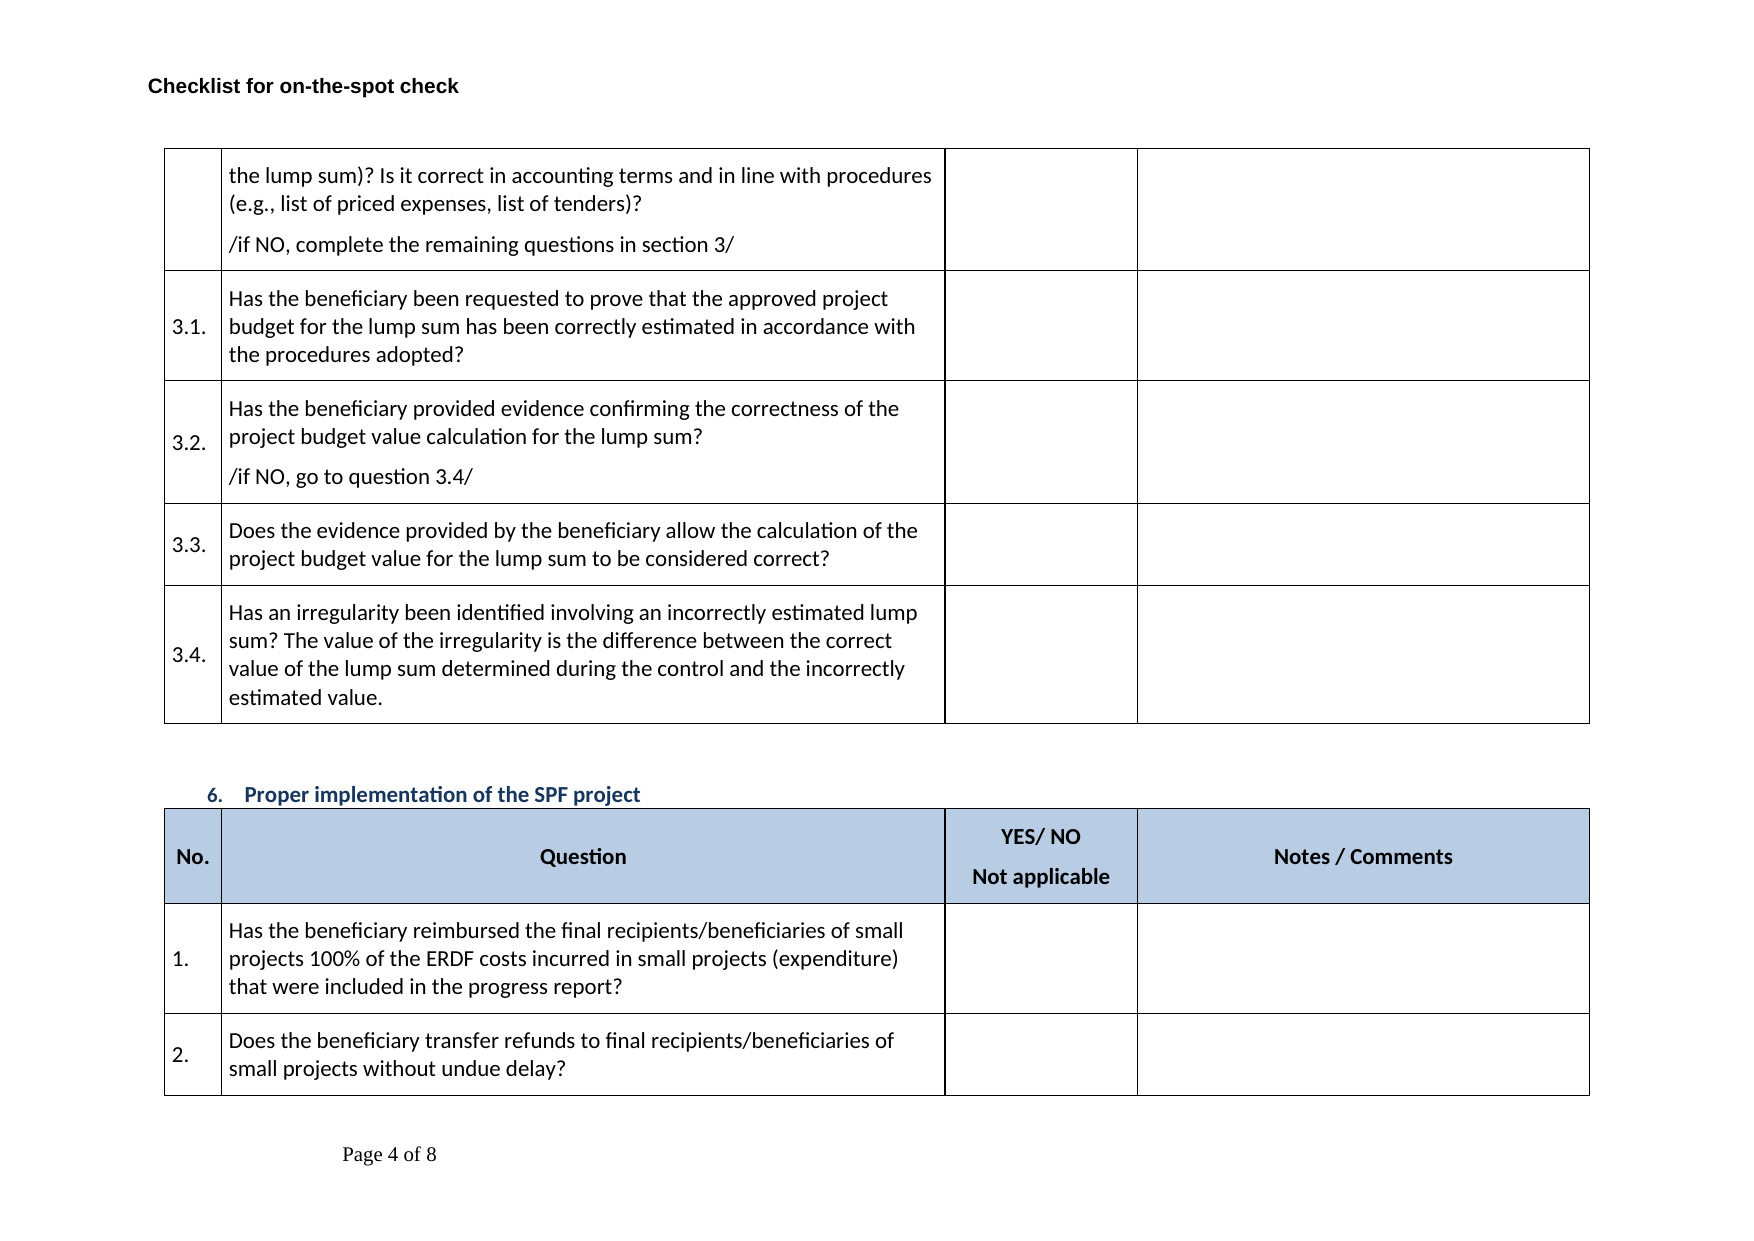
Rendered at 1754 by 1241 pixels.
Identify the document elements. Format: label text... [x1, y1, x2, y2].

table_cell 3.1. [165, 271, 221, 380]
table_cell [946, 1014, 1137, 1095]
table_cell 3.3. [165, 504, 221, 585]
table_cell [222, 149, 944, 270]
table_cell [946, 271, 1137, 380]
table_cell [946, 586, 1137, 723]
table_cell Has an irregularity been identified involving an incorrectly estimated lump sum? The value of the irregularity is the difference between the correct value of the lump sum determined during the control and the incorrectly estimated value. [222, 586, 944, 723]
table_cell [1138, 904, 1589, 1013]
table_cell [1138, 381, 1589, 503]
table_cell 3. [165, 149, 221, 270]
table_cell Has the beneficiary been requested to prove that the approved project budget for the lump sum has been correctly estimated in accordance with the procedures adopted? [222, 271, 944, 380]
table_cell Has the beneficiary reimbursed the final recipients/beneficiaries of small projects 100% of the ERDF costs incurred in small projects (expenditure) that were included in the progress report? [222, 904, 944, 1013]
table_cell 3.4. [165, 586, 221, 723]
table_cell [946, 149, 1137, 270]
table_cell [1138, 504, 1589, 585]
table_cell [1138, 586, 1589, 723]
table_cell [946, 381, 1137, 503]
table_cell [1138, 271, 1589, 380]
table_cell [1138, 149, 1589, 270]
table_cell [946, 904, 1137, 1013]
table_cell Does the evidence provided by the beneficiary allow the calculation of the project budget value for the lump sum to be considered correct? [222, 504, 944, 585]
table_cell Does the beneficiary transfer refunds to final recipients/beneficiaries of small projects without undue delay? [222, 1014, 944, 1095]
table_cell 3.2. [165, 381, 221, 503]
table_header Question [222, 809, 944, 903]
table_cell 2. [165, 1014, 221, 1095]
table_header Notes / Comments [1138, 809, 1589, 903]
table_header No. [165, 809, 221, 903]
table_header YES/ NO Not applicable [946, 809, 1137, 903]
table_cell 1. [165, 904, 221, 1013]
table_cell [1138, 1014, 1589, 1095]
list Proper implementation of the SPF project [207, 780, 1606, 808]
table_cell [946, 504, 1137, 585]
table_cell Has the beneficiary provided evidence confirming the correctness of the project budget value calculation for the lump sum? /if NO, go to question 3.4/ [222, 381, 944, 503]
